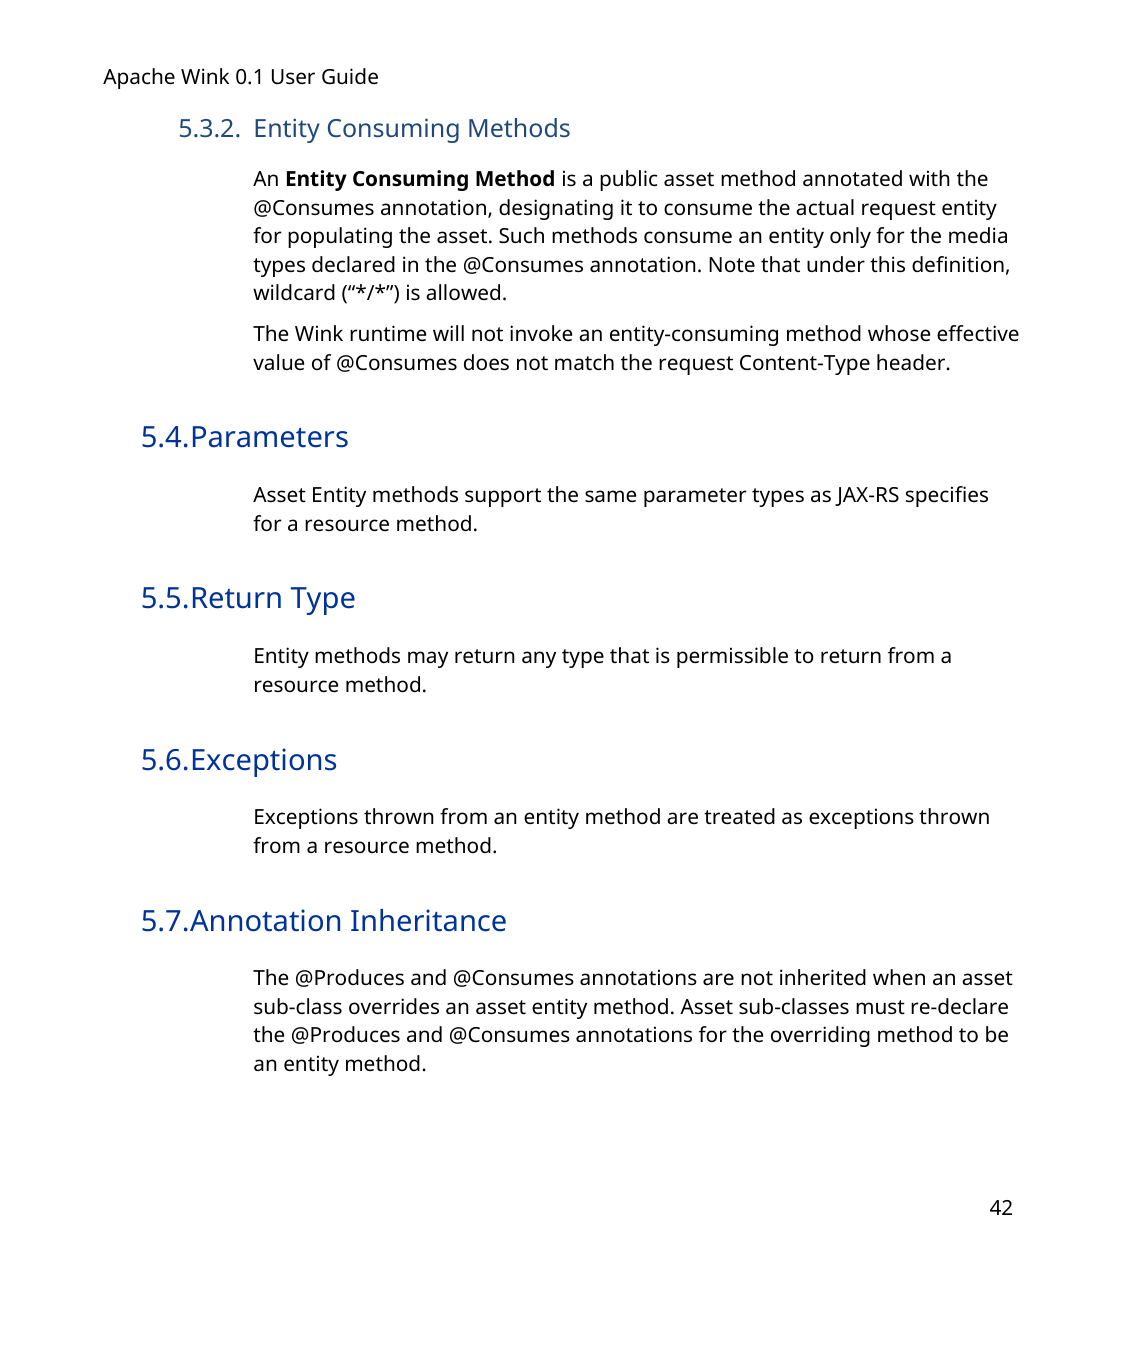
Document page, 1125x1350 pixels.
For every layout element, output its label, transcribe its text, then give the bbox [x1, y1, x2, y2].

text The Wink runtime will not invoke an entity-consuming method whose effective value of @Consumes does not match the request Content-Type header. [253, 319, 1022, 376]
text Entity methods may return any type that is permissible to return from a resource method. [253, 641, 1022, 698]
text Exceptions thrown from an entity method are treated as exceptions thrown from a resource method. [253, 802, 1022, 859]
text Annotation Inheritance [141, 901, 1022, 938]
text Asset Entity methods support the same parameter types as JAX-RS specifies for a resource method. [253, 480, 1022, 537]
text Exceptions [141, 740, 1022, 777]
text The @Produces and @Consumes annotations are not inherited when an asset sub-class overrides an asset entity method. Asset sub-classes must re-declare the @Produces and @Consumes annotations for the overriding method to be an entity method. [253, 963, 1022, 1077]
text Parameters [141, 418, 1022, 455]
text An Entity Consuming Method is a public asset method annotated with the @Consumes annotation, designating it to consume the actual request entity for populating the asset. Such methods consume an entity only for the media types declared in the @Consumes annotation. Note that under this definition, wildcard (“*/*”) is allowed. [253, 164, 1022, 307]
text Entity Consuming Methods [178, 112, 1022, 144]
text Return Type [141, 579, 1022, 616]
